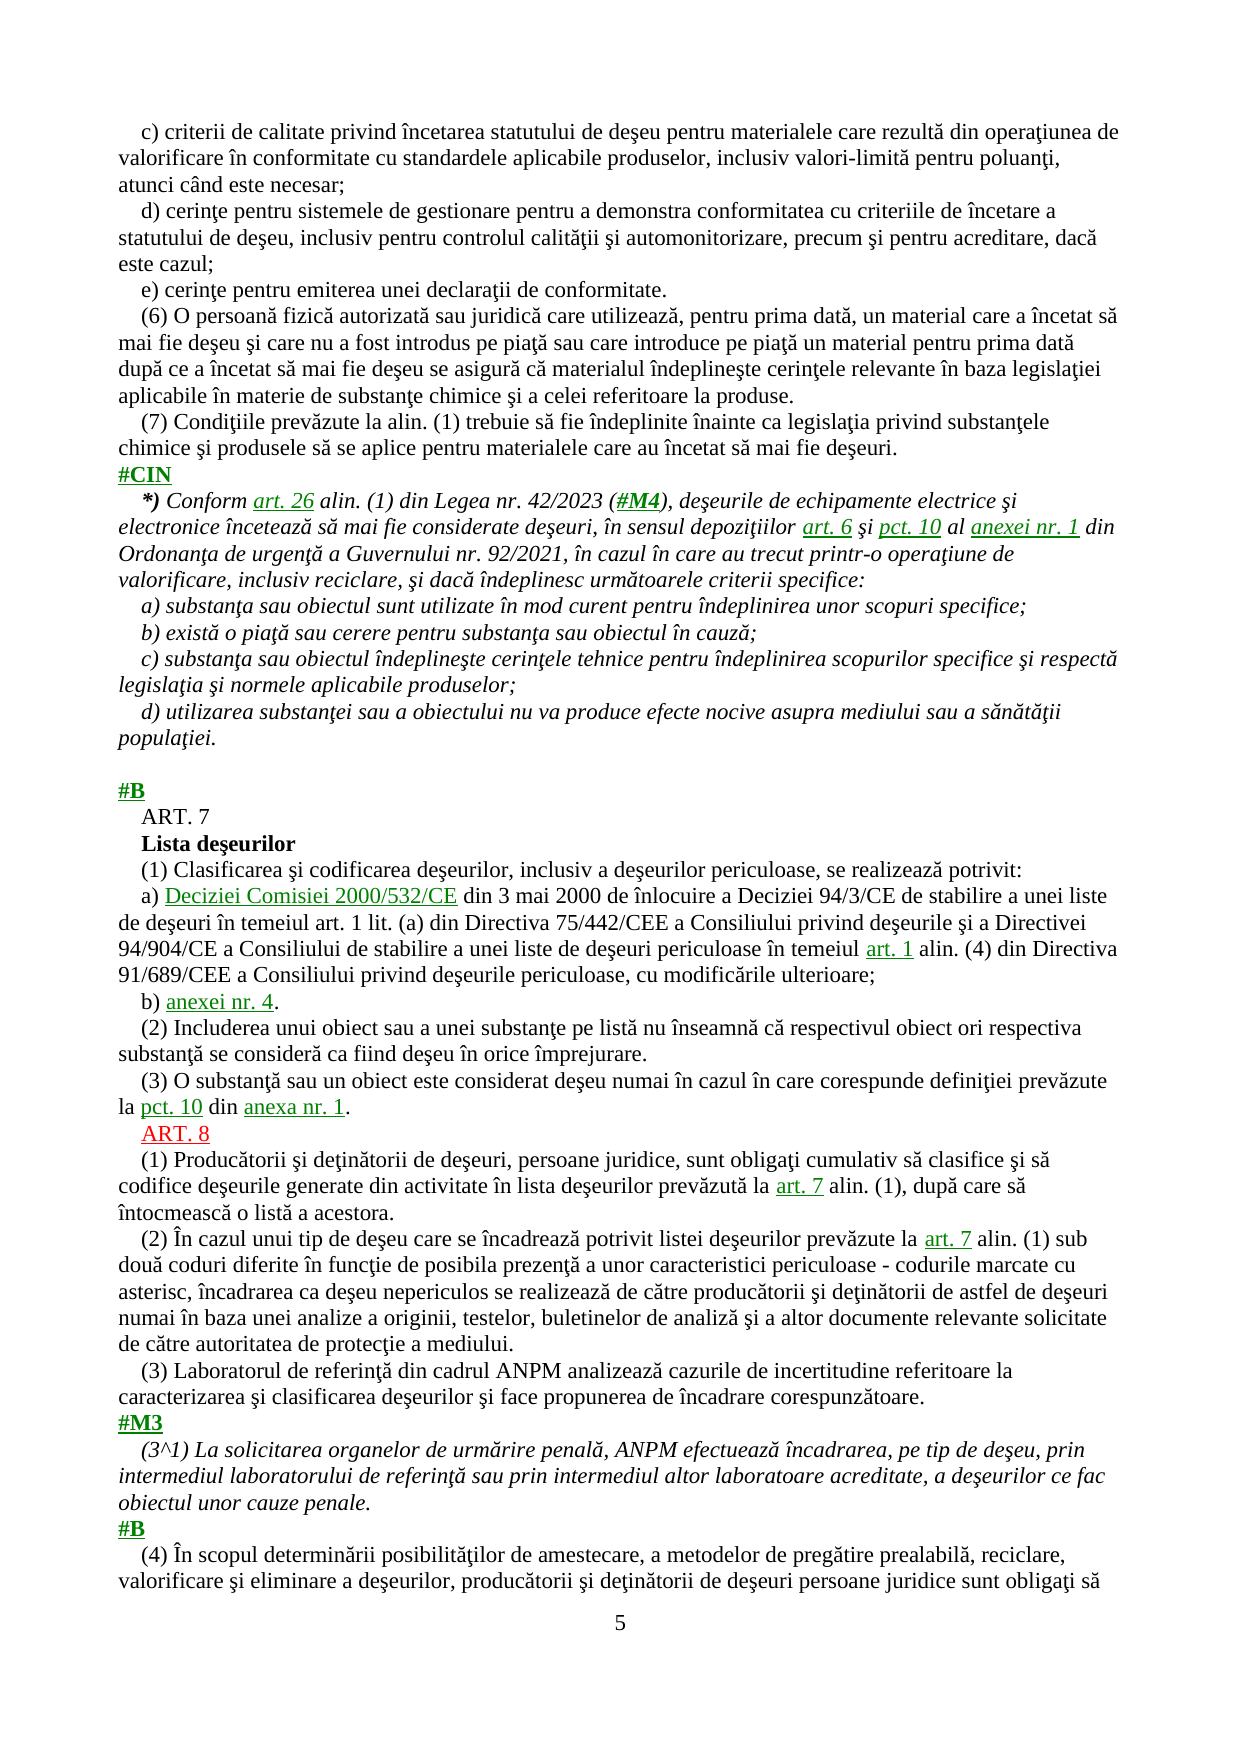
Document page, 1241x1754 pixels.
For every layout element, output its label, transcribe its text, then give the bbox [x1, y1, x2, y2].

text (7) Condiţiile prevăzute la alin. (1) trebuie să fie îndeplinite înainte ca legislaţia privind substanţele chimice şi produsele să se aplice pentru materialele care au încetat să mai fie deşeuri. [118, 408, 1122, 461]
text #B [118, 777, 1122, 803]
text (3) O substanţă sau un obiect este considerat deşeu numai în cazul în care corespunde definiţiei prevăzute la pct. 10 din anexa nr. 1. [118, 1067, 1122, 1119]
text b) există o piaţă sau cerere pentru substanţa sau obiectul în cauză; [118, 619, 1122, 645]
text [118, 1541, 1122, 1594]
text (3) Laboratorul de referinţă din cadrul ANPM analizează cazurile de incertitudine referitoare la caracterizarea şi clasificarea deşeurilor şi face propunerea de încadrare corespunzătoare. [118, 1357, 1122, 1409]
text d) utilizarea substanţei sau a obiectului nu va produce efecte nocive asupra mediului sau a sănătăţii populaţiei. [118, 698, 1122, 751]
text #B [118, 1515, 1122, 1541]
text (1) Clasificarea şi codificarea deşeurilor, inclusiv a deşeurilor periculoase, se realizează potrivit: [118, 856, 1122, 882]
text ART. 7 [118, 803, 1122, 830]
text *) Conform art. 26 alin. (1) din Legea nr. 42/2023 (#M4), deşeurile de echipamente electrice şi electronice încetează să mai fie considerate deşeuri, în sensul depoziţiilor art. 6 şi pct. 10 al anexei nr. 1 din Ordonanţa de urgenţă a Guvernului nr. 92/2021, în cazul în care au trecut printr-o operaţiune de valorificare, inclusiv reciclare, şi dacă îndeplinesc următoarele criterii specifice: [118, 487, 1122, 592]
text a) substanţa sau obiectul sunt utilizate în mod curent pentru îndeplinirea unor scopuri specifice; [118, 592, 1122, 619]
text e) cerinţe pentru emiterea unei declaraţii de conformitate. [118, 276, 1122, 303]
text (3^1) La solicitarea organelor de urmărire penală, ANPM efectuează încadrarea, pe tip de deşeu, prin intermediul laboratorului de referinţă sau prin intermediul altor laboratoare acreditate, a deşeurilor ce fac obiectul unor cauze penale. [118, 1436, 1122, 1515]
text ART. 8 [118, 1119, 1122, 1146]
text (1) Producătorii şi deţinătorii de deşeuri, persoane juridice, sunt obligaţi cumulativ să clasifice şi să codifice deşeurile generate din activitate în lista deşeurilor prevăzută la art. 7 alin. (1), după care să întocmească o listă a acestora. [118, 1146, 1122, 1225]
text (2) În cazul unui tip de deşeu care se încadrează potrivit listei deşeurilor prevăzute la art. 7 alin. (1) sub două coduri diferite în funcţie de posibila prezenţă a unor caracteristici periculoase - codurile marcate cu asterisc, încadrarea ca deşeu nepericulos se realizează de către producătorii şi deţinătorii de astfel de deşeuri numai în baza unei analize a originii, testelor, buletinelor de analiză şi a altor documente relevante solicitate de către autoritatea de protecţie a mediului. [118, 1225, 1122, 1357]
text d) cerinţe pentru sistemele de gestionare pentru a demonstra conformitatea cu criteriile de încetare a statutului de deşeu, inclusiv pentru controlul calităţii şi automonitorizare, precum şi pentru acreditare, dacă este cazul; [118, 197, 1122, 276]
text #CIN [118, 461, 1122, 487]
text b) anexei nr. 4. [118, 988, 1122, 1014]
text (6) O persoană fizică autorizată sau juridică care utilizează, pentru prima dată, un material care a încetat să mai fie deşeu şi care nu a fost introdus pe piaţă sau care introduce pe piaţă un material pentru prima dată după ce a încetat să mai fie deşeu se asigură că materialul îndeplineşte cerinţele relevante în baza legislaţiei aplicabile în materie de substanţe chimice şi a celei referitoare la produse. [118, 303, 1122, 408]
text (2) Includerea unui obiect sau a unei substanţe pe listă nu înseamnă că respectivul obiect ori respectiva substanţă se consideră ca fiind deşeu în orice împrejurare. [118, 1014, 1122, 1067]
text #M3 [118, 1409, 1122, 1436]
text a) Deciziei Comisiei 2000/532/CE din 3 mai 2000 de înlocuire a Deciziei 94/3/CE de stabilire a unei liste de deşeuri în temeiul art. 1 lit. (a) din Directiva 75/442/CEE a Consiliului privind deşeurile şi a Directivei 94/904/CE a Consiliului de stabilire a unei liste de deşeuri periculoase în temeiul art. 1 alin. (4) din Directiva 91/689/CEE a Consiliului privind deşeurile periculoase, cu modificările ulterioare; [118, 882, 1122, 988]
text Lista deşeurilor [118, 830, 1122, 856]
text c) substanţa sau obiectul îndeplineşte cerinţele tehnice pentru îndeplinirea scopurilor specifice şi respectă legislaţia şi normele aplicabile produselor; [118, 645, 1122, 698]
text c) criterii de calitate privind încetarea statutului de deşeu pentru materialele care rezultă din operaţiunea de valorificare în conformitate cu standardele aplicabile produselor, inclusiv valori-limită pentru poluanţi, atunci când este necesar; [118, 118, 1122, 197]
